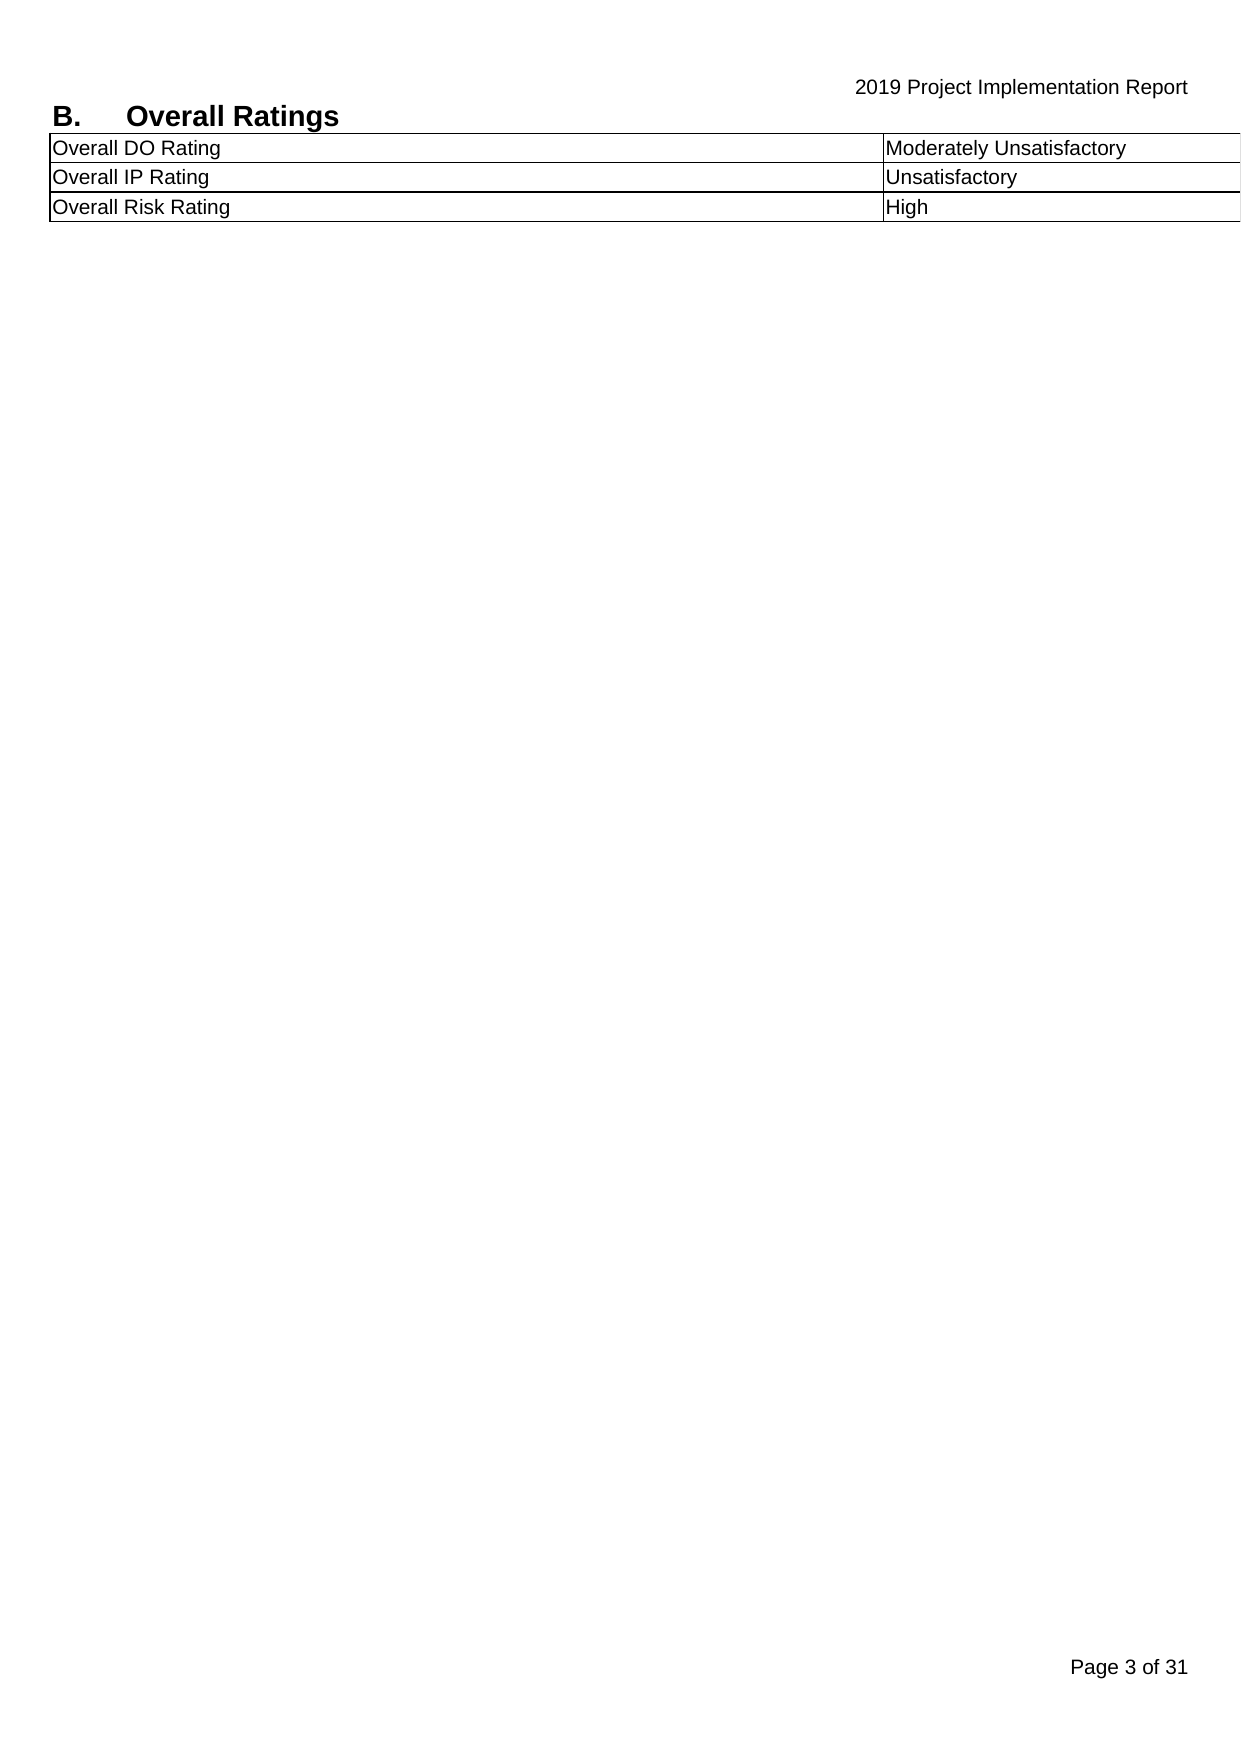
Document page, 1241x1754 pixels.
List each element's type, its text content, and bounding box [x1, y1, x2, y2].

table_cell Unsatisfactory [884, 163, 1240, 191]
table_header Moderately Unsatisfactory [884, 134, 1240, 162]
table_cell Overall IP Rating [51, 163, 883, 191]
table_cell High [884, 193, 1240, 221]
subtitle Overall Ratings [52, 99, 1188, 132]
table_cell Overall Risk Rating [51, 193, 883, 221]
table_header Overall DO Rating [51, 134, 883, 162]
